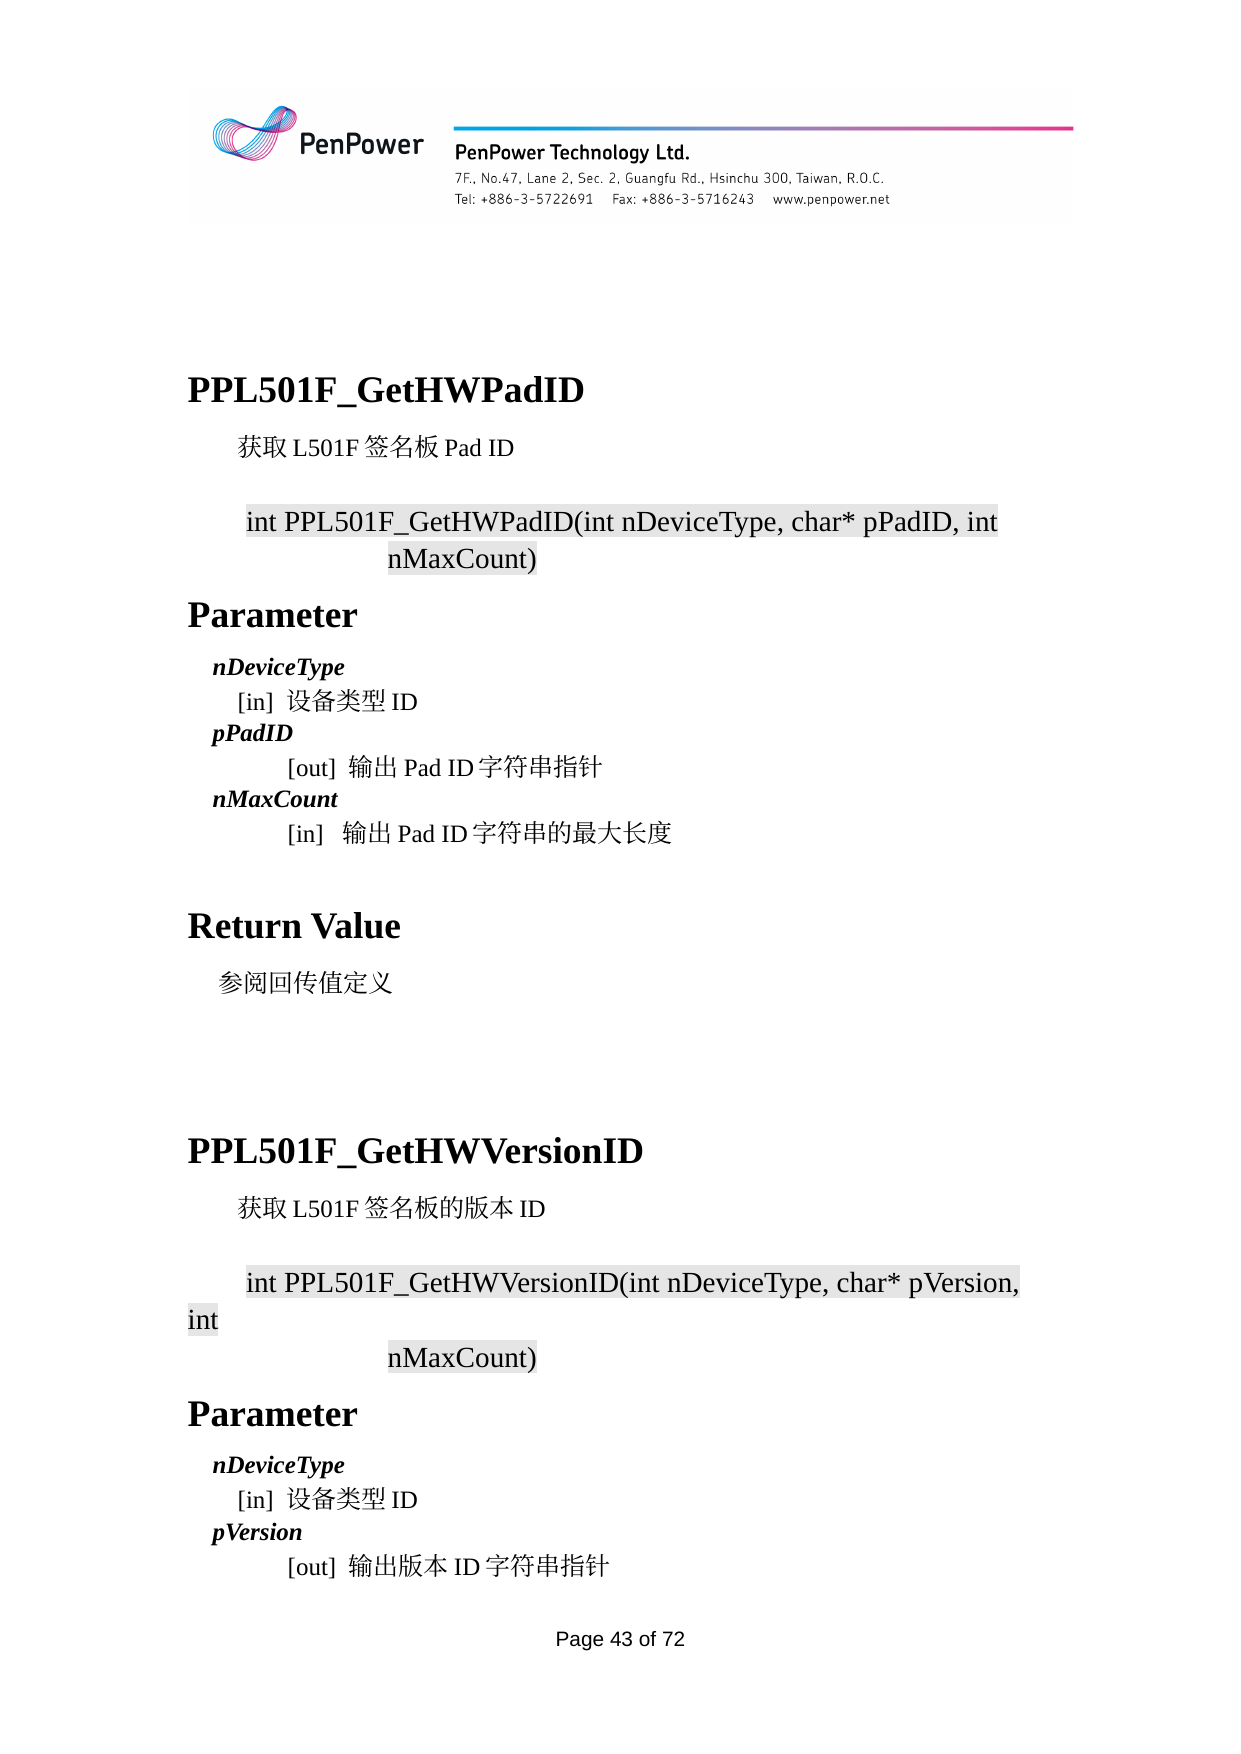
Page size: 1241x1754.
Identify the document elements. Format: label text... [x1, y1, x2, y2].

text [in] 设备类型ID [187, 1479, 1053, 1517]
text Return Value [187, 888, 1053, 963]
text [out] 输出版本ID字符串指针 [187, 1545, 1053, 1583]
text PPL501F_GetHWPadID [187, 352, 1053, 427]
text nMaxCount) [329, 539, 1053, 577]
text pPadID [187, 718, 1053, 747]
text [out] 输出Pad ID字符串指针 [187, 747, 1053, 784]
text Parameter [187, 577, 1053, 652]
text pVersion [187, 1517, 1053, 1545]
picture [187, 88, 1074, 225]
text 获取L501F签名板Pad ID [187, 427, 1053, 464]
text nDeviceType [187, 652, 1053, 680]
text nDeviceType [187, 1450, 1053, 1479]
text int PPL501F_GetHWPadID(int nDeviceType, char* pPadID, int [187, 502, 1053, 539]
text 参阅回传值定义 [187, 963, 1053, 1000]
text nMaxCount) [329, 1338, 1053, 1375]
text [in] 输出Pad ID字符串的最大长度 [187, 813, 1053, 850]
text Parameter [187, 1375, 1053, 1450]
text [in] 设备类型ID [187, 680, 1053, 718]
text 获取L501F签名板的版本ID [187, 1188, 1053, 1225]
text int PPL501F_GetHWVersionID(int nDeviceType, char* pVersion, int [187, 1263, 1053, 1338]
text nMaxCount [187, 784, 1053, 813]
text PPL501F_GetHWVersionID [187, 1113, 1053, 1188]
